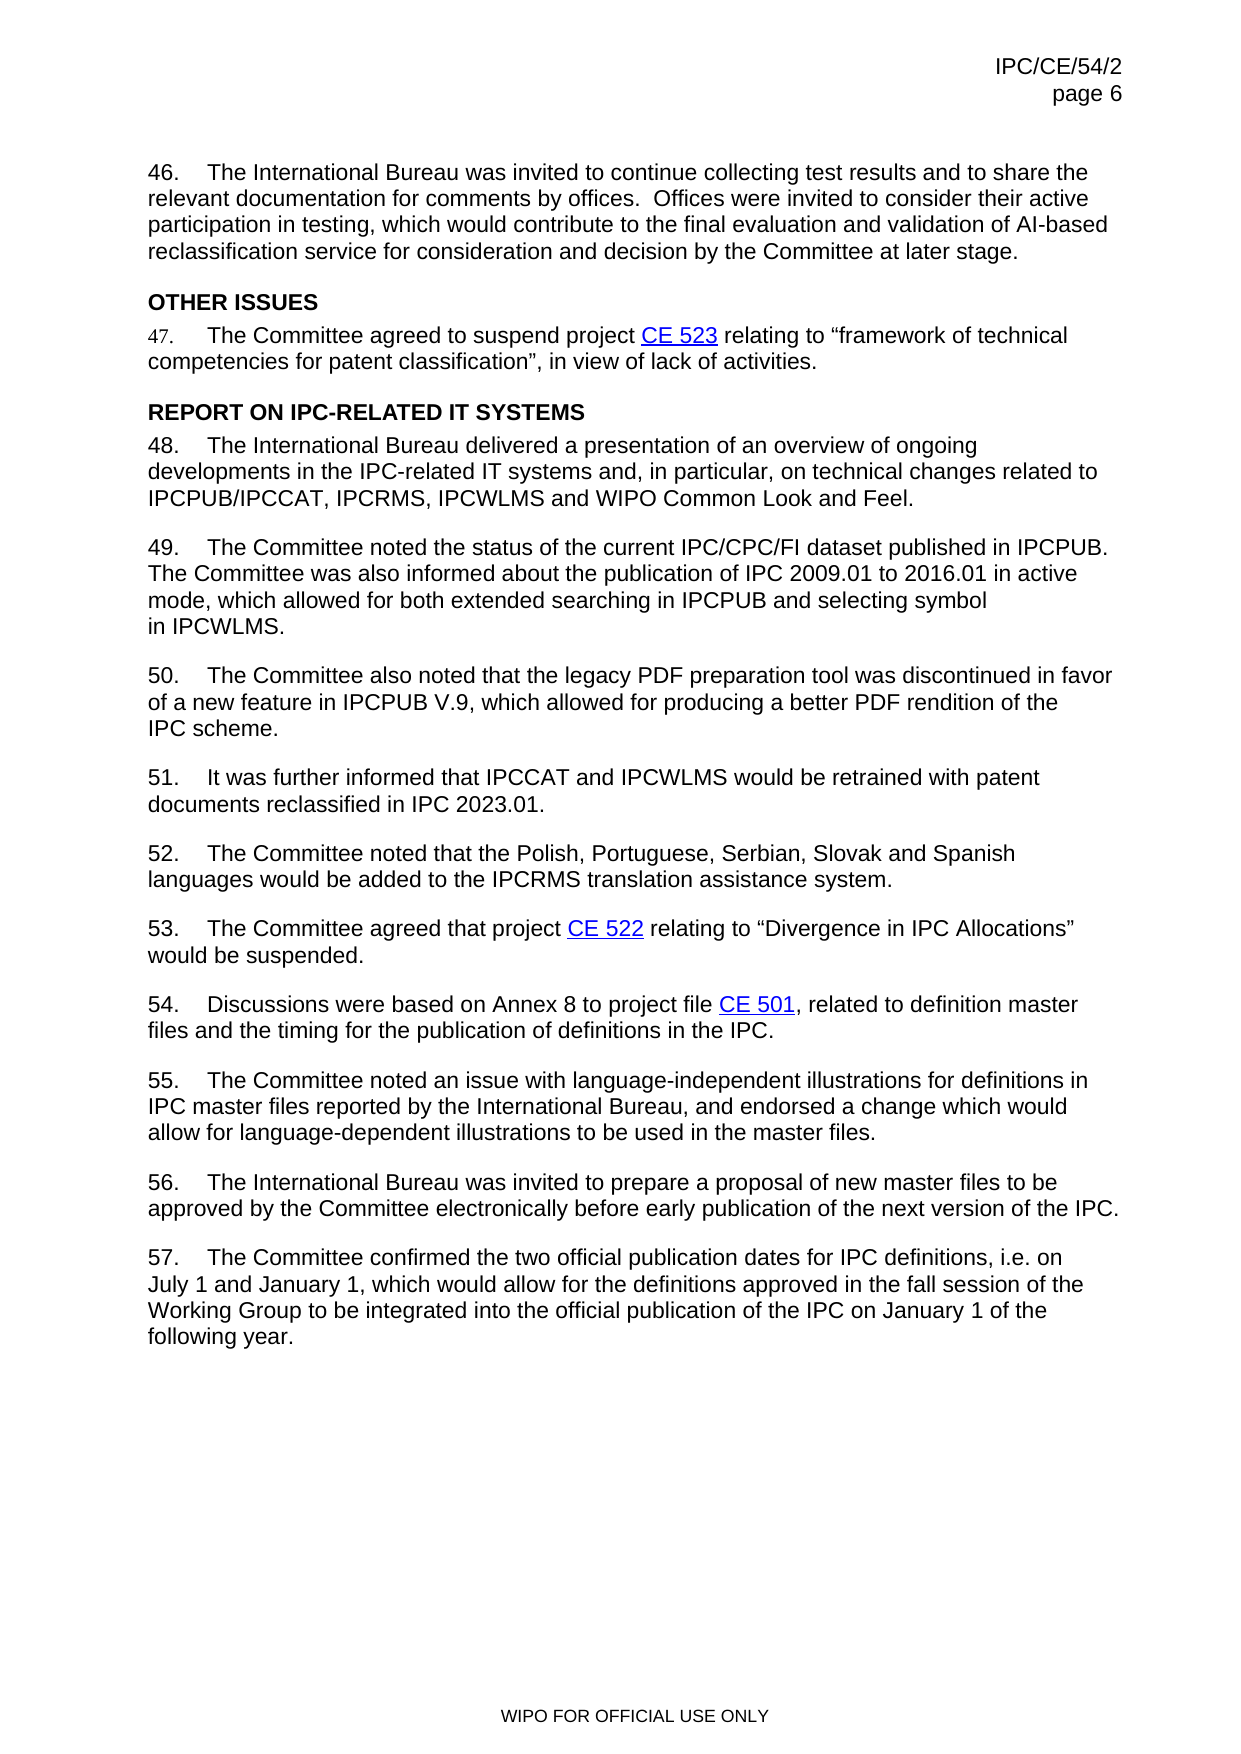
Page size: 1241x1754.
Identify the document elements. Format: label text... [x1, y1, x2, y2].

subtitle Report on IPC-related IT systems [148, 399, 1122, 426]
text The Committee agreed to suspend project CE 523 relating to “framework of technical competencies for patent classification”, in view of lack of activities. [148, 322, 1122, 374]
text It was further informed that IPCCAT and IPCWLMS would be retrained with patent documents reclassified in IPC 2023.01. [148, 764, 1122, 817]
text Discussions were based on Annex 8 to project file CE 501, related to definition master files and the timing for the publication of definitions in the IPC. [148, 991, 1122, 1044]
text The Committee agreed that project CE 522 relating to “Divergence in IPC Allocations” would be suspended. [148, 915, 1122, 968]
text The Committee confirmed the two official publication dates for IPC definitions, i.e. on July 1 and January 1, which would allow for the definitions approved in the fall session of the Working Group to be integrated into the official publication of the IPC on January 1 of the following year. [148, 1244, 1122, 1350]
text The Committee noted the status of the current IPC/CPC/FI dataset published in IPCPUB. The Committee was also informed about the publication of IPC 2009.01 to 2016.01 in active mode, which allowed for both extended searching in IPCPUB and selecting symbol in IPCWLMS. [148, 534, 1122, 639]
text The Committee also noted that the legacy PDF preparation tool was discontinued in favor of a new feature in IPCPUB V.9, which allowed for producing a better PDF rendition of the IPC scheme. [148, 662, 1122, 741]
text The Committee noted that the Polish, Portuguese, Serbian, Slovak and Spanish languages would be added to the IPCRMS translation assistance system. [148, 840, 1122, 892]
text The International Bureau was invited to prepare a proposal of new master files to be approved by the Committee electronically before early publication of the next version of the IPC. [148, 1169, 1122, 1221]
text The Committee noted an issue with language-independent illustrations for definitions in IPC master files reported by the International Bureau, and endorsed a change which would allow for language-dependent illustrations to be used in the master files. [148, 1067, 1122, 1146]
subtitle Other issues [148, 289, 1122, 315]
text The International Bureau was invited to continue collecting test results and to share the relevant documentation for comments by offices. Offices were invited to consider their active participation in testing, which would contribute to the final evaluation and validation of AI-based reclassification service for consideration and decision by the Committee at later stage. [148, 158, 1122, 264]
text The International Bureau delivered a presentation of an overview of ongoing developments in the IPC-related IT systems and, in particular, on technical changes related to IPCPUB/IPCCAT, IPCRMS, IPCWLMS and WIPO Common Look and Feel. [148, 432, 1122, 511]
